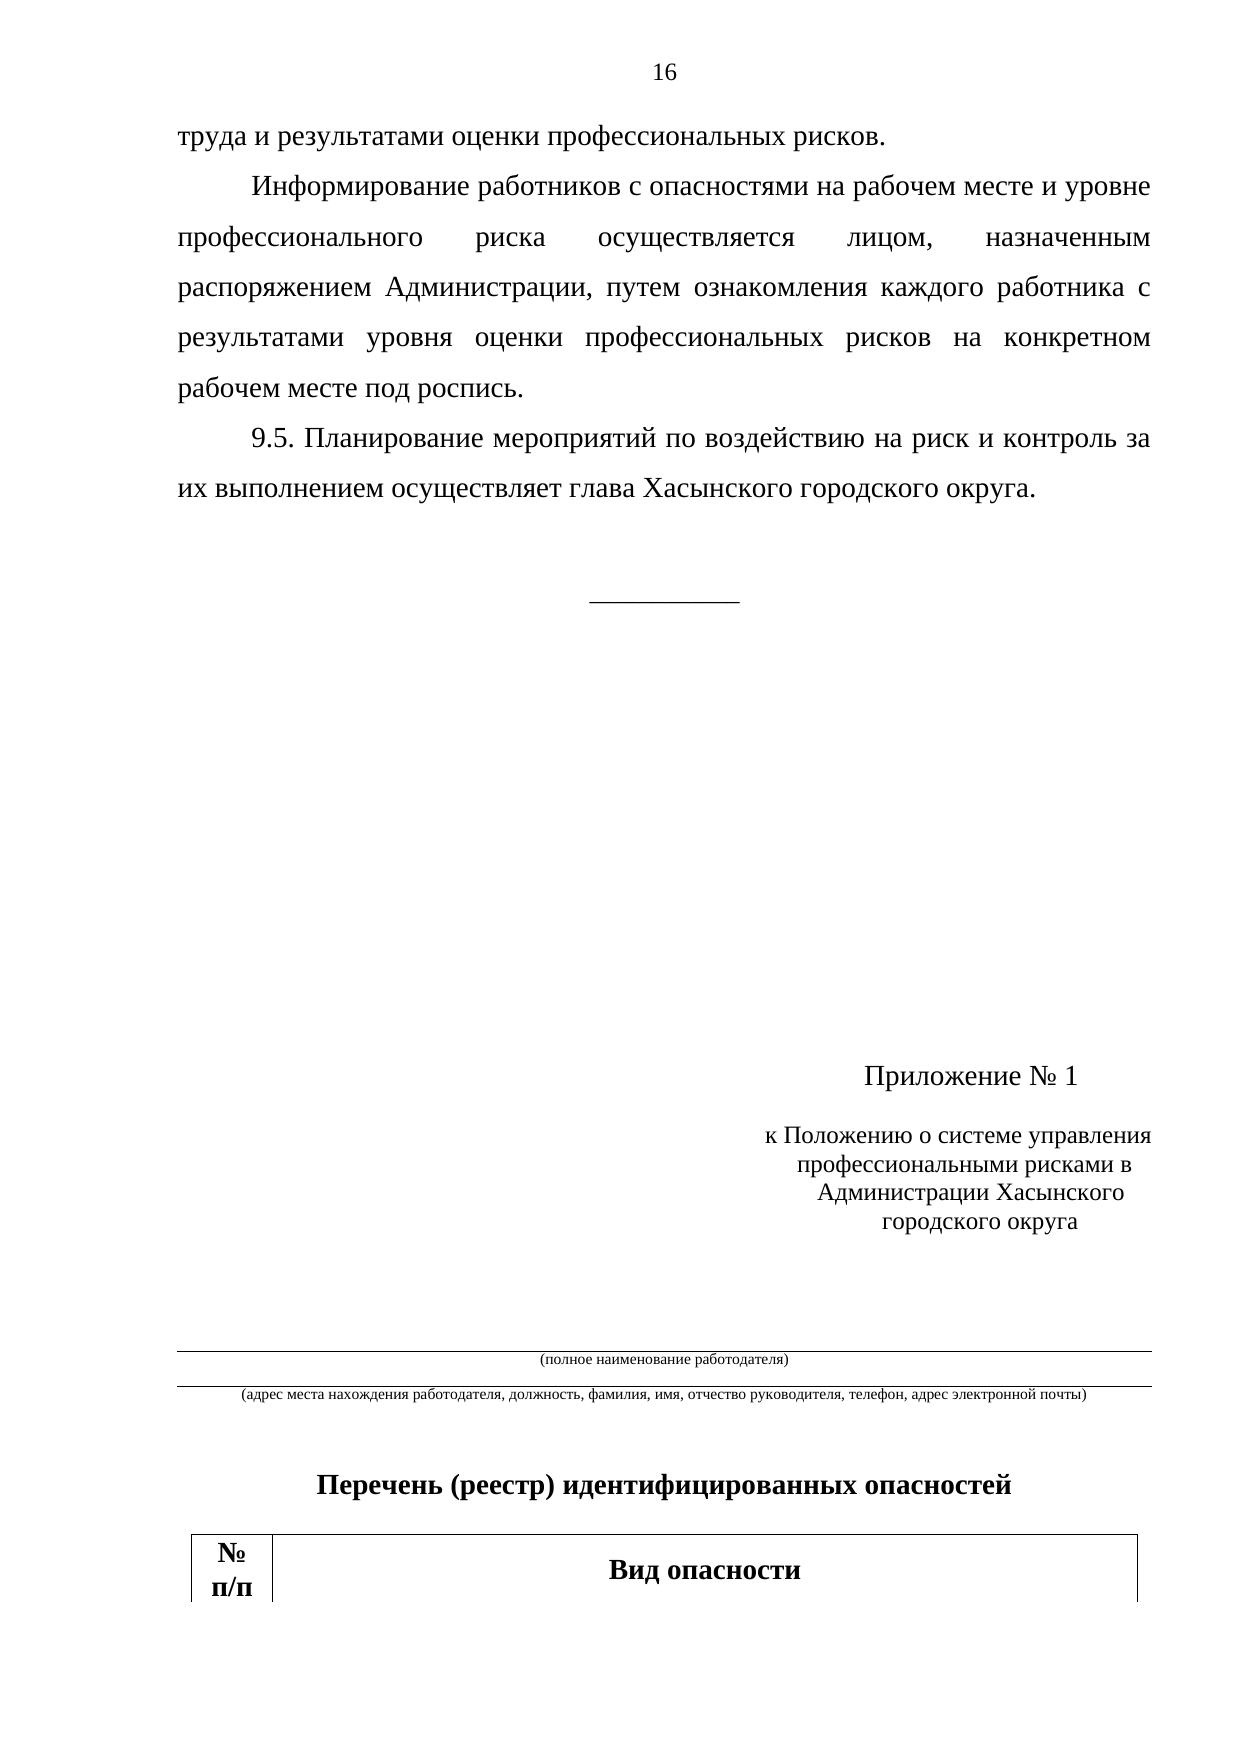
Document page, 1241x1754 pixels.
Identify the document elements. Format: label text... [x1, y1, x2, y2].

table_header Вид опасности [273, 1535, 1137, 1602]
text профессиональными рисками в [177, 1149, 1152, 1177]
text Информирование работников с опасностями на рабочем месте и уровне профессионального риска осуществляется лицом, назначенным распоряжением Администрации, путем ознакомления каждого работника с результатами уровня оценки профессиональных рисков на конкретном рабочем месте под роспись. [177, 168, 1152, 403]
table_header № п/п [247, 1535, 272, 1602]
table_header № п/п [192, 1535, 218, 1602]
text городского округа [177, 1206, 1152, 1235]
text 9.5. Планирование мероприятий по воздействию на риск и контроль за их выполнением осуществляет глава Хасынского городского округа. [177, 420, 1152, 504]
text к Положению о системе управления [177, 1120, 1152, 1149]
text Перечень (реестр) идентифицированных опасностей [177, 1467, 1152, 1501]
text Администрации Хасынского [177, 1177, 1152, 1206]
text ____________ [177, 578, 1152, 606]
text (адрес места нахождения работодателя, должность, фамилия, имя, отчество руководителя, телефон, адрес электронной почты) [177, 1387, 1152, 1402]
text Приложение № 1 [177, 1063, 1152, 1091]
text (полное наименование работодателя) [177, 1352, 1152, 1368]
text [177, 118, 1152, 152]
